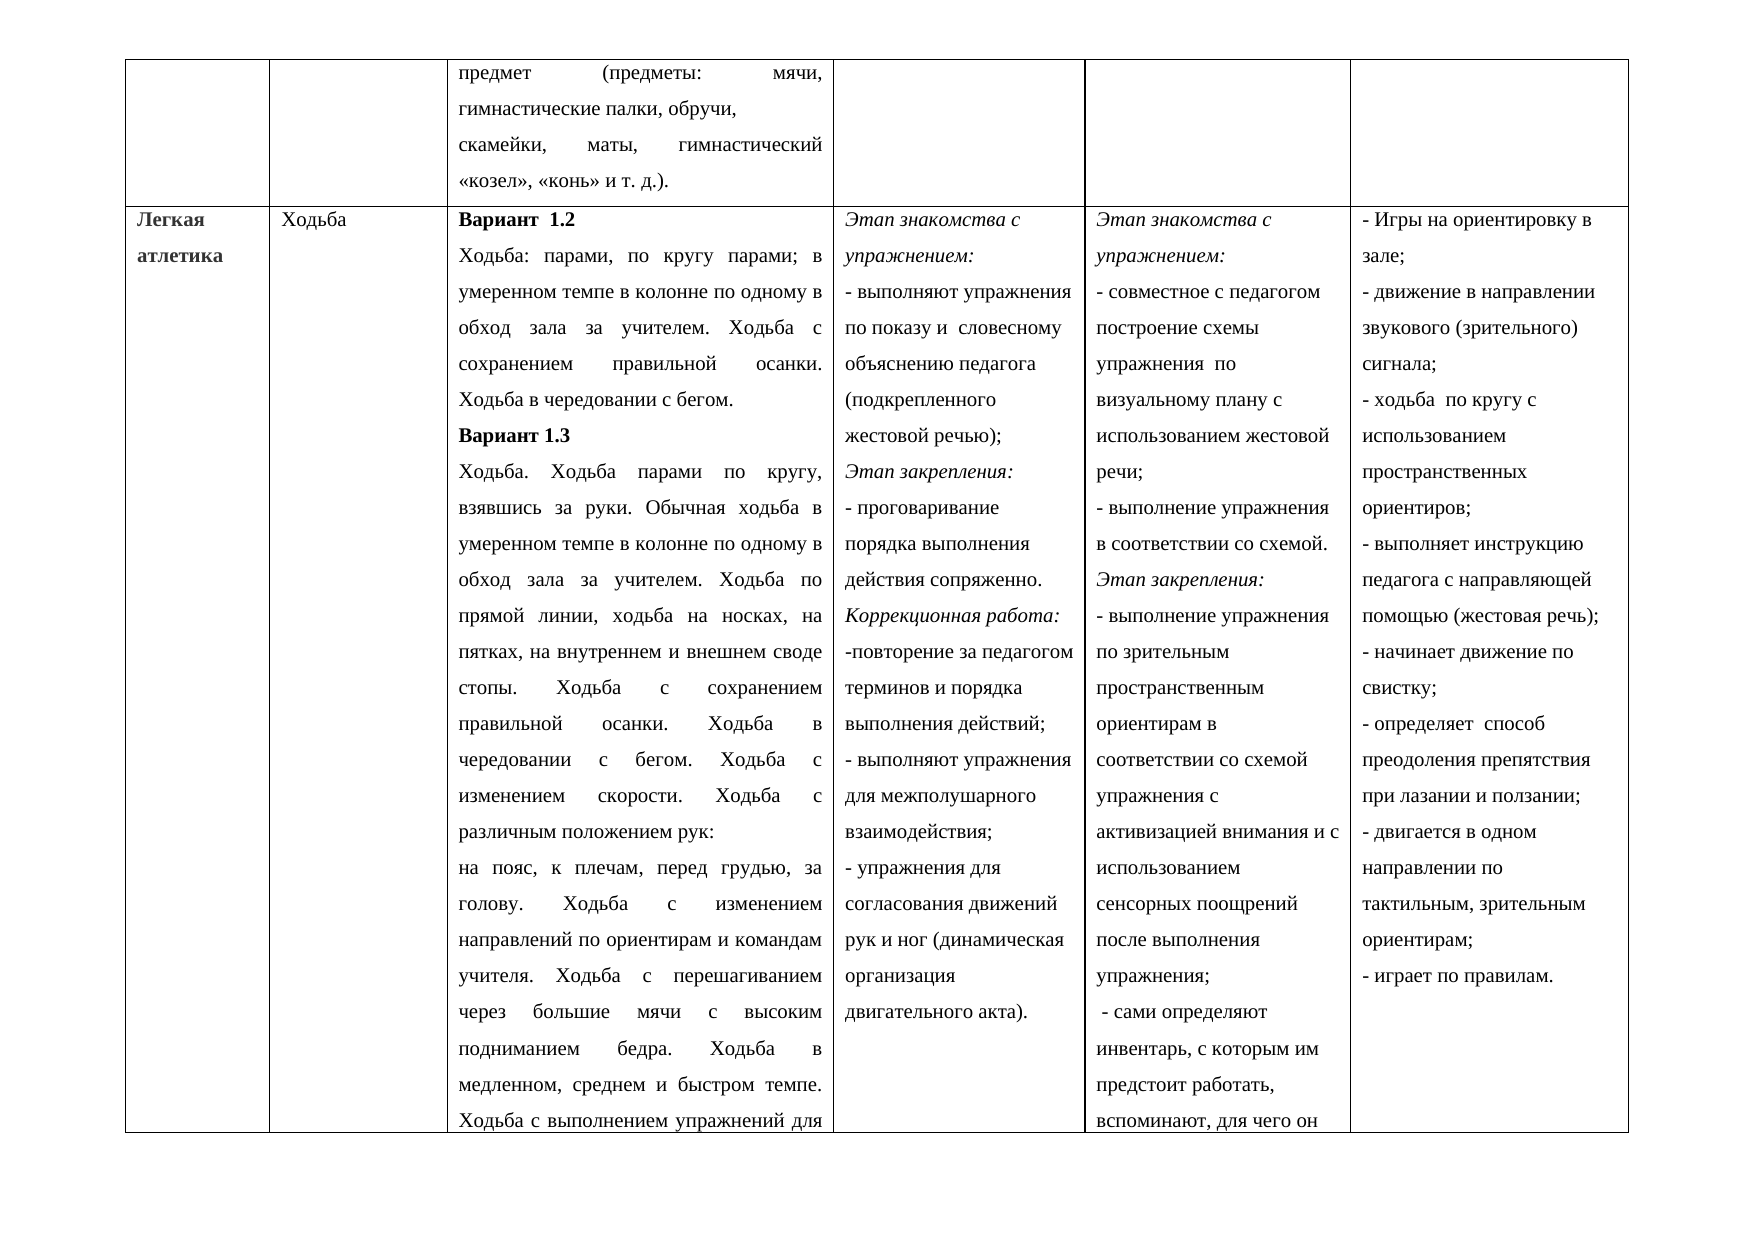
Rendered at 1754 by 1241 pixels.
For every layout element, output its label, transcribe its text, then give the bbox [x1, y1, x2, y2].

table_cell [1086, 207, 1350, 1132]
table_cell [270, 60, 447, 206]
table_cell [1351, 60, 1628, 206]
table_cell [126, 60, 269, 206]
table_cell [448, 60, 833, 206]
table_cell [448, 207, 833, 1132]
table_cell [1086, 60, 1350, 206]
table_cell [270, 207, 447, 1132]
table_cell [834, 60, 1084, 206]
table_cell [1351, 207, 1628, 1132]
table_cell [834, 207, 1084, 1132]
table_cell Легкая атлетика [126, 207, 269, 1132]
